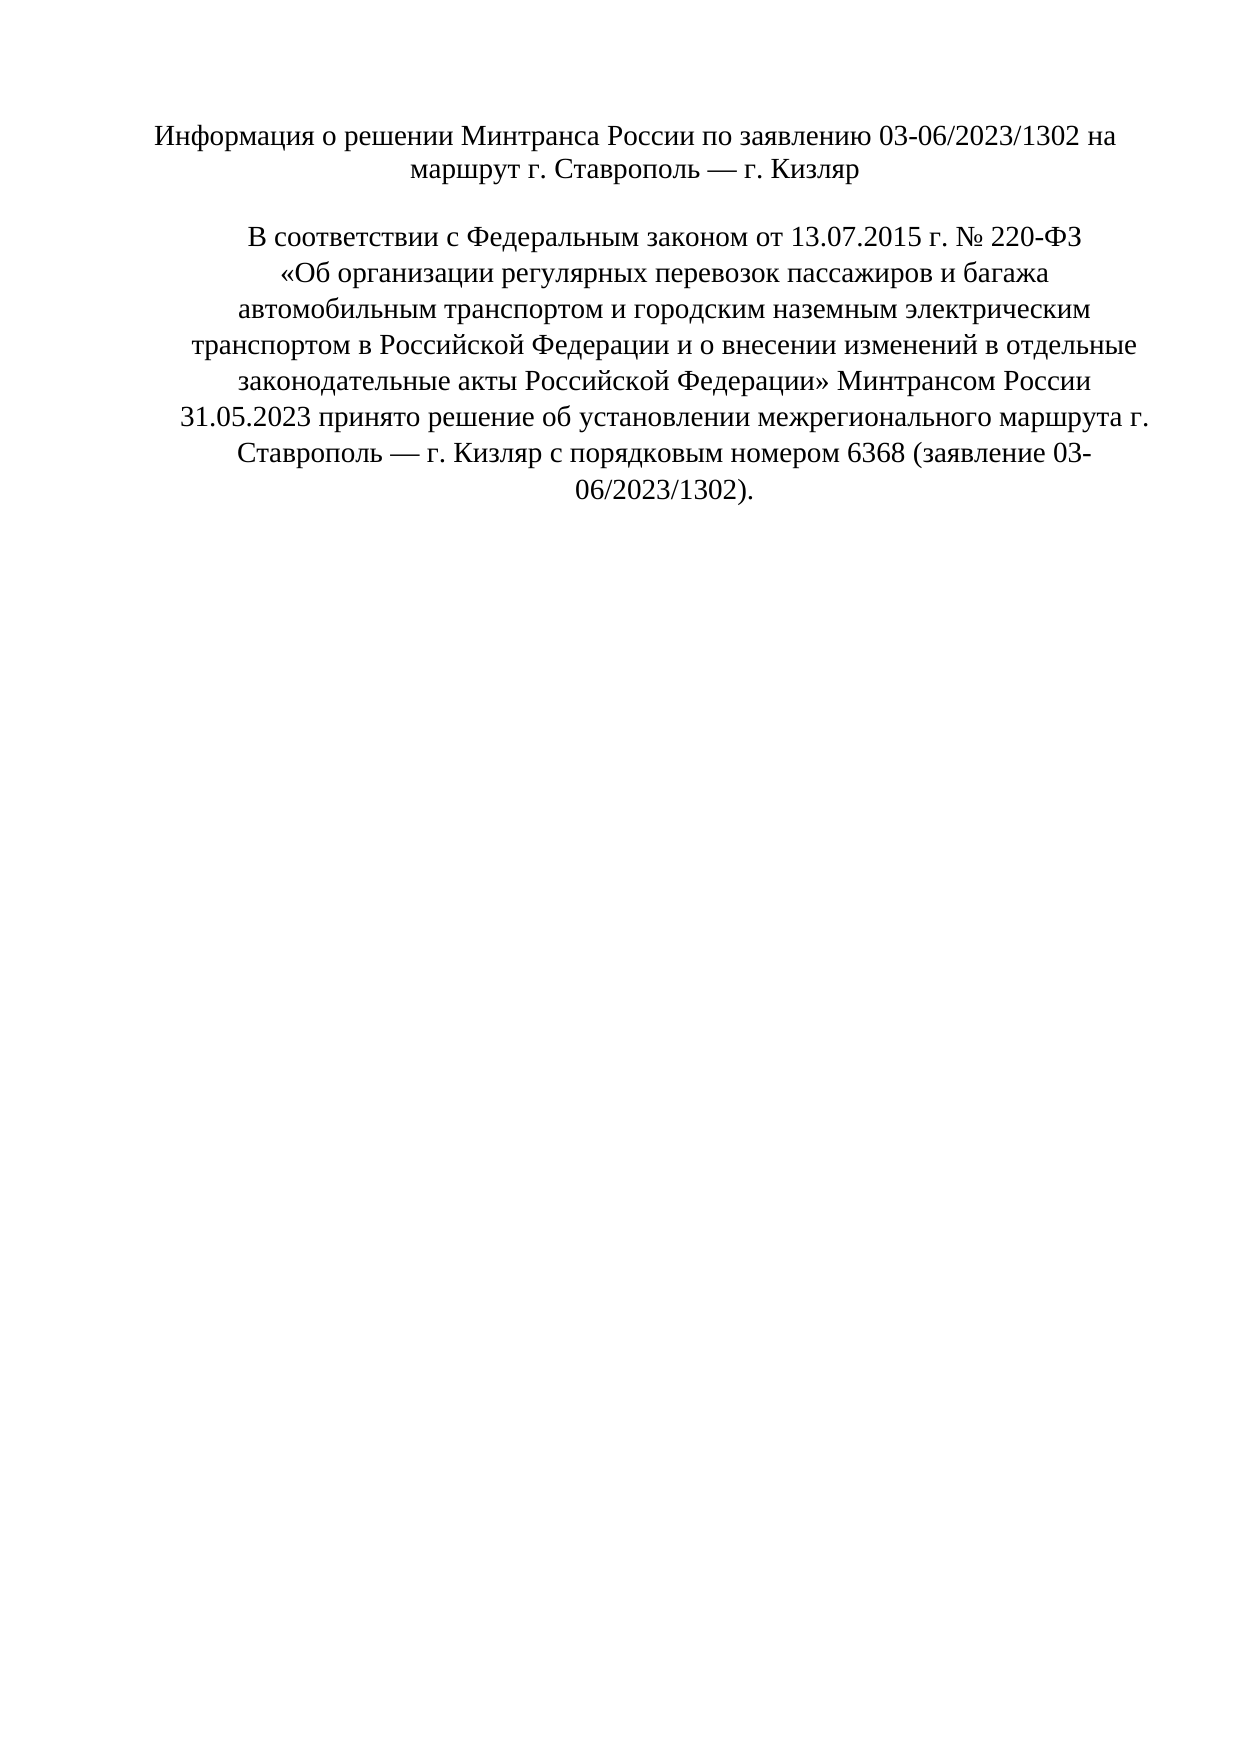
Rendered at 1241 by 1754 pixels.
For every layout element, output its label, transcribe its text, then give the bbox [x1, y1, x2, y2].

text Информация о решении Минтранса России по заявлению 03-06/2023/1302 на маршрут г. Ставрополь — г. Кизляр [118, 118, 1152, 185]
text В соответствии с Федеральным законом от 13.07.2015 г. № 220-ФЗ «Об организации регулярных перевозок пассажиров и багажа автомобильным транспортом и городским наземным электрическим транспортом в Российской Федерации и о внесении изменений в отдельные законодательные акты Российской Федерации» Минтрансом России 31.05.2023 принято решение об установлении межрегионального маршрута г. Ставрополь — г. Кизляр с порядковым номером 6368 (заявление 03-06/2023/1302). [177, 219, 1152, 505]
